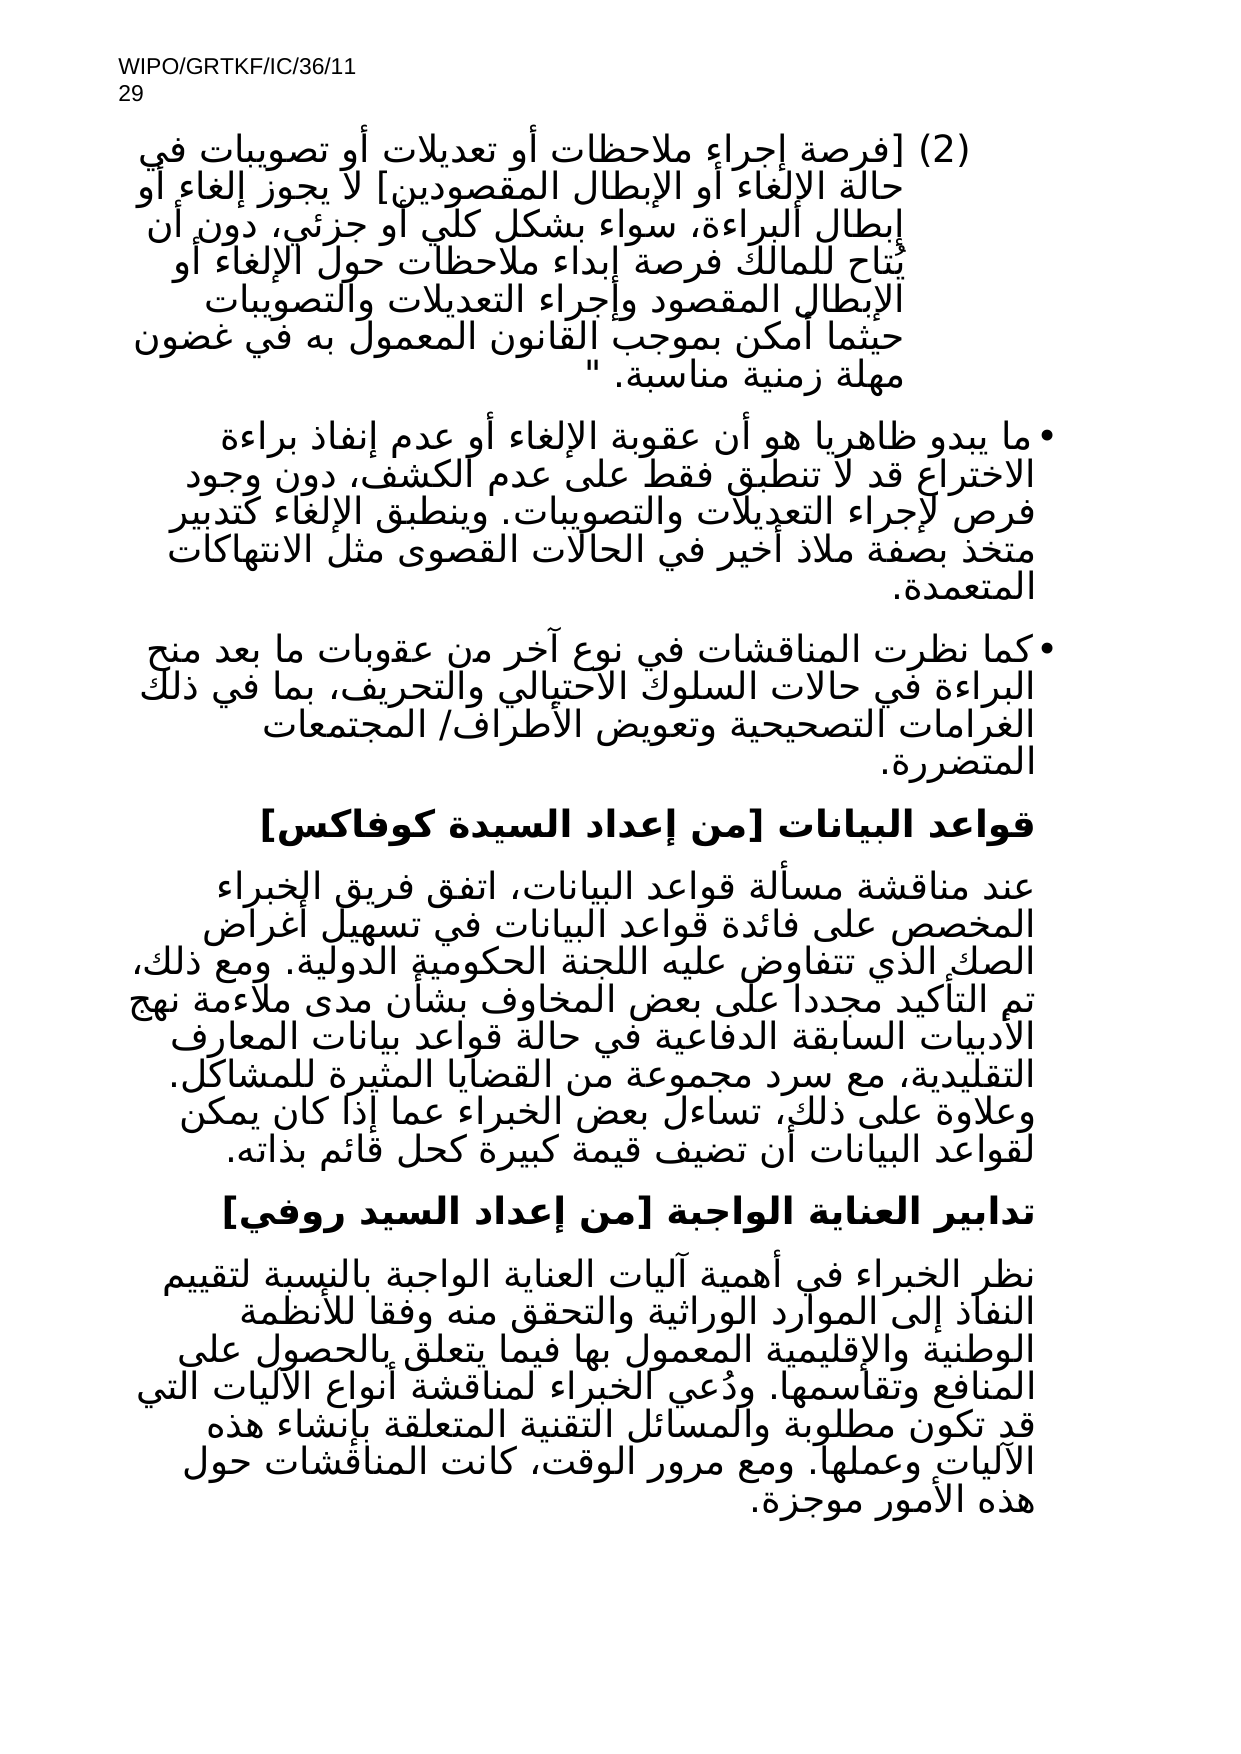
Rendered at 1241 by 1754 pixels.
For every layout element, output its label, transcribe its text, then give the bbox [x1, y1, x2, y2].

list عند مناقشة مسألة قواعد البيانات، اتفق فريق الخبراء المخصص على فائدة قواعد البيانات في تسهيل أغراض الصك الذي تتفاوض عليه اللجنة الحكومية الدولية. ومع ذلك، تم التأكيد مجددا على بعض المخاوف بشأن مدى ملاءمة نهج الأدبيات السابقة الدفاعية في حالة قواعد بيانات المعارف التقليدية، مع سرد مجموعة من القضايا المثيرة للمشاكل. وعلاوة على ذلك، تساءل بعض الخبراء عما إذا كان يمكن لقواعد البيانات أن تضيف قيمة كبيرة كحل قائم بذاته. [118, 870, 1037, 1170]
list (2) [فرصة إجراء ملاحظات أو تعديلات أو تصويبات في حالة الإلغاء أو الإبطال المقصودين] لا يجوز إلغاء أو إبطال البراءة، سواء بشكل كلي أو جزئي، دون أن يُتاح للمالك فرصة إبداء ملاحظات حول الإلغاء أو الإبطال المقصود وإجراء التعديلات والتصويبات حيثما أمكن بموجب القانون المعمول به في غضون مهلة زمنية مناسبة. " [118, 132, 971, 395]
list تدابير العناية الواجبة [من إعداد السيد روفي] [758, 1195, 1037, 1232]
list تدابير العناية الواجبة [من إعداد السيد روفي] [118, 1195, 771, 1232]
list ما يبدو ظاهريا هو أن عقوبة الإلغاء أو عدم إنفاذ براءة الاختراع قد لا تنطبق فقط على عدم الكشف، دون وجود فرص لإجراء التعديلات والتصويبات. وينطبق الإلغاء كتدبير متخذ بصفة ملاذ أخير في الحالات القصوى مثل الانتهاكات المتعمدة. [118, 420, 1037, 607]
list قواعد البيانات [من إعداد السيدة كوفاكس] [118, 807, 1037, 845]
list كما نظرت المناقشات في نوع آخر ﻣن ﻋﻘوﺑﺎت ما بعد منح البراءة في حالات السلوك الاحتيالي والتحريف، بما في ذلك الغرامات التصحيحية وتعويض الأطراف/ المجتمعات المتضررة. [118, 632, 1037, 782]
list نظر الخبراء في أهمية آليات العناية الواجبة بالنسبة لتقييم النفاذ إلى الموارد الوراثية والتحقق منه وفقا للأنظمة الوطنية والإقليمية المعمول بها فيما يتعلق بالحصول على المنافع وتقاسمها. ودُعي الخبراء لمناقشة أنواع الآليات التي قد تكون مطلوبة والمسائل التقنية المتعلقة بإنشاء هذه الآليات وعملها. ومع مرور الوقت، كانت المناقشات حول هذه الأمور موجزة. [118, 1257, 1037, 1520]
